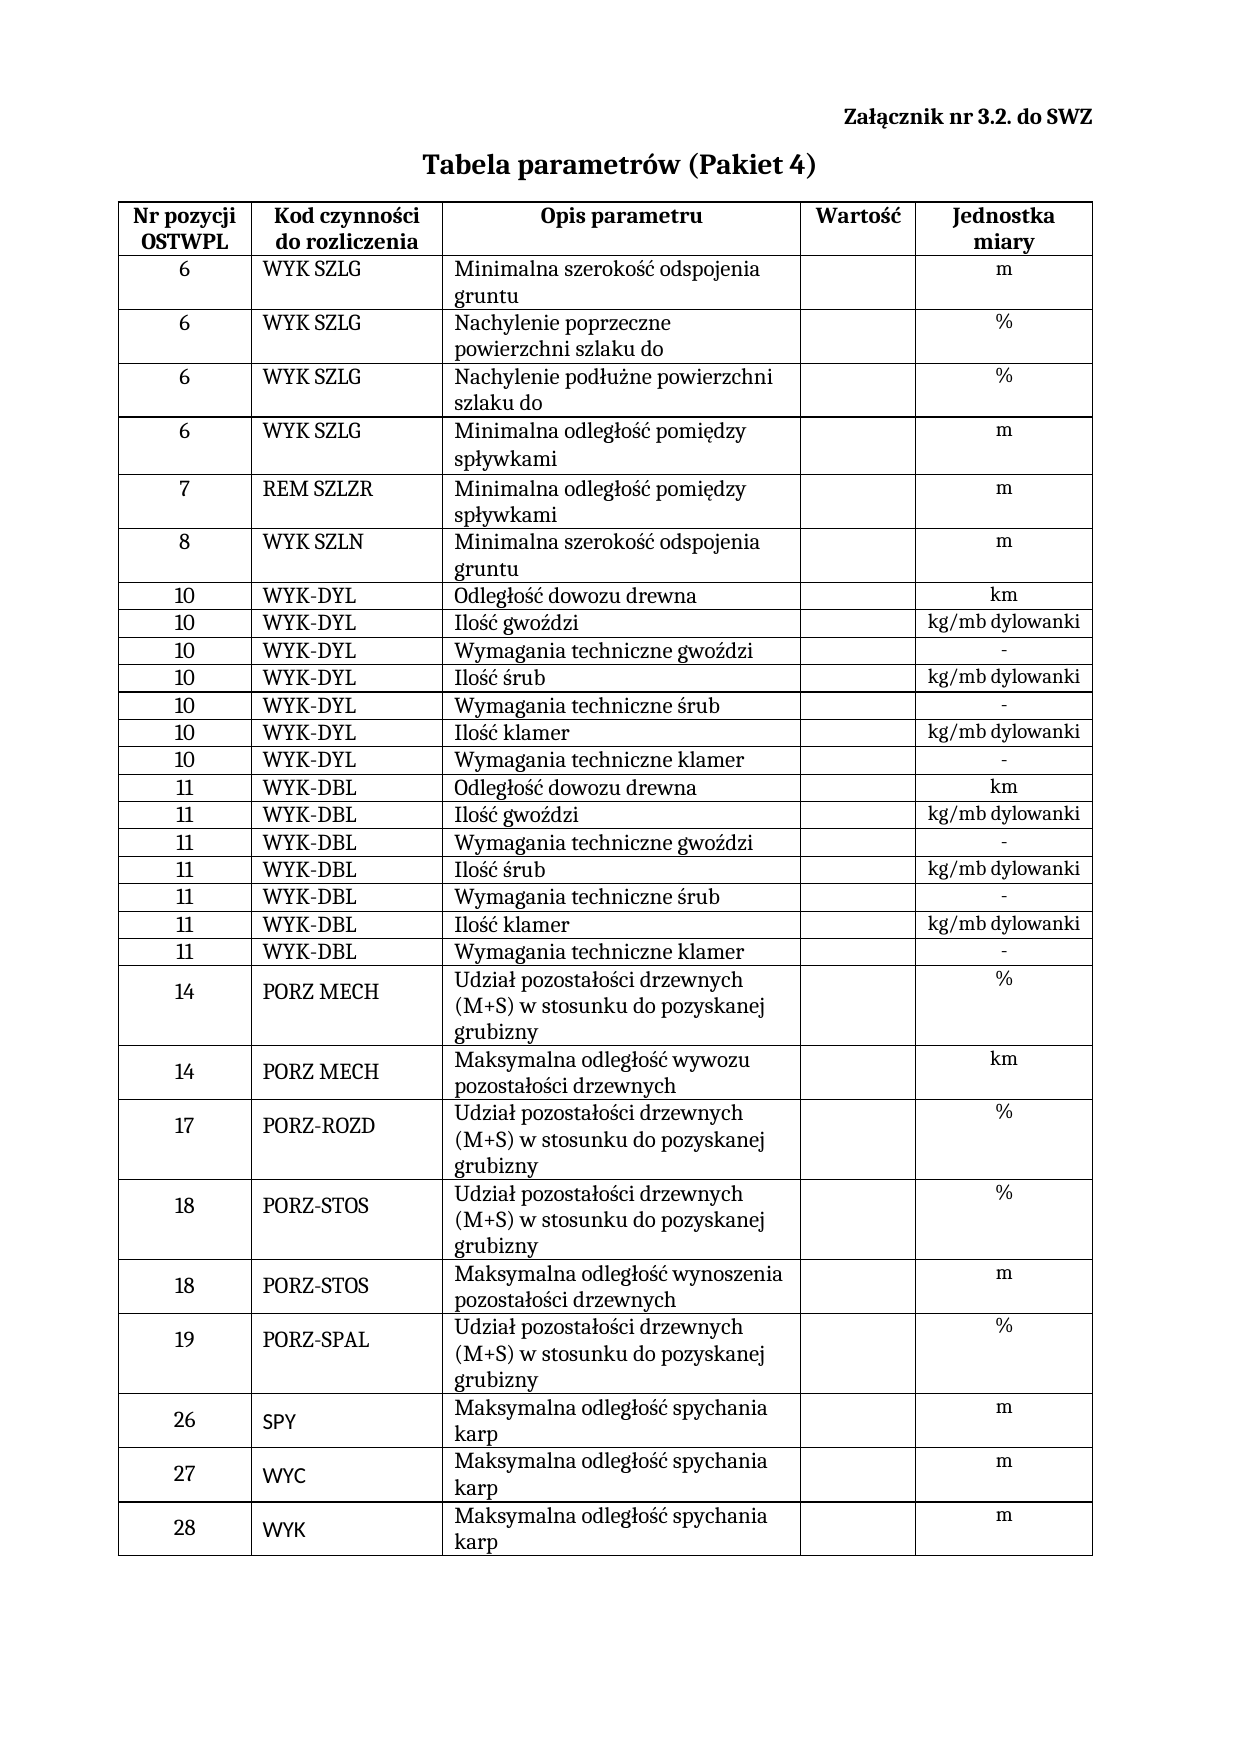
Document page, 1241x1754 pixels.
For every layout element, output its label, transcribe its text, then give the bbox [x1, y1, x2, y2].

table_cell m [916, 256, 1092, 309]
table_cell WYK-DYL [252, 638, 442, 664]
table_cell 11 [119, 884, 251, 911]
table_cell [801, 802, 915, 828]
table_header Jednostka miary [916, 203, 1092, 255]
table_cell WYK-DYL [252, 665, 442, 691]
table_cell 11 [119, 802, 251, 828]
table_cell m [916, 1503, 1092, 1555]
table_cell Nachylenie podłużne powierzchni szlaku do [443, 364, 800, 416]
table_cell [801, 310, 915, 363]
table_cell WYK SZLG [252, 418, 442, 474]
table_cell Wymagania techniczne śrub [443, 693, 800, 719]
table_cell WYK-DBL [252, 857, 442, 883]
table_cell [801, 665, 915, 691]
table_cell Wymagania techniczne gwoździ [443, 829, 800, 856]
table_cell % [916, 1180, 1092, 1259]
table_cell WYK SZLG [252, 364, 442, 416]
table_cell 8 [119, 529, 251, 582]
table_cell Udział pozostałości drzewnych (M+S) w stosunku do pozyskanej grubizny [443, 1100, 800, 1179]
table_cell kg/mb dylowanki [916, 610, 1092, 637]
table_cell [801, 418, 915, 474]
table_cell 26 [119, 1394, 251, 1447]
table_cell km [916, 1046, 1092, 1099]
table_cell - [916, 693, 1092, 719]
table_cell kg/mb dylowanki [916, 665, 1092, 691]
table_cell PORZ MECH [252, 966, 442, 1045]
table_cell 7 [119, 475, 251, 528]
table_cell Maksymalna odległość spychania karp [443, 1503, 800, 1555]
table_cell Wymagania techniczne klamer [443, 747, 800, 773]
table_cell [801, 583, 915, 609]
table_cell WYK-DBL [252, 912, 442, 938]
table_cell 19 [119, 1314, 251, 1393]
table_cell [801, 1503, 915, 1555]
table_cell 28 [119, 1503, 251, 1555]
table_header Kod czynności do rozliczenia [252, 203, 442, 255]
table_cell SPY [252, 1394, 442, 1447]
table_cell [801, 1100, 915, 1179]
table_cell Ilość gwoździ [443, 802, 800, 828]
table_cell Maksymalna odległość spychania karp [443, 1394, 800, 1447]
table_cell [801, 1046, 915, 1099]
table_cell 10 [119, 665, 251, 691]
table_cell 11 [119, 775, 251, 801]
table_cell m [916, 1448, 1092, 1501]
table_cell Udział pozostałości drzewnych (M+S) w stosunku do pozyskanej grubizny [443, 966, 800, 1045]
table_cell [801, 1260, 915, 1313]
table_cell [801, 1448, 915, 1501]
table_cell [801, 638, 915, 664]
table_cell kg/mb dylowanki [916, 720, 1092, 746]
table_cell WYK-DBL [252, 829, 442, 856]
table_cell Wymagania techniczne klamer [443, 939, 800, 965]
table_cell Minimalna odległość pomiędzy spływkami [443, 418, 800, 474]
table_cell m [916, 475, 1092, 528]
table_cell [801, 912, 915, 938]
table_cell 10 [119, 583, 251, 609]
table_cell % [916, 310, 1092, 363]
table_cell [801, 775, 915, 801]
table_cell % [916, 1314, 1092, 1393]
table_cell % [916, 966, 1092, 1045]
table_cell 10 [119, 638, 251, 664]
table_cell Odległość dowozu drewna [443, 775, 800, 801]
table_cell Maksymalna odległość wynoszenia pozostałości drzewnych [443, 1260, 800, 1313]
table_cell 11 [119, 829, 251, 856]
table_cell Nachylenie poprzeczne powierzchni szlaku do [443, 310, 800, 363]
table_cell WYK-DYL [252, 583, 442, 609]
table_cell PORZ-SPAL [252, 1314, 442, 1393]
table_cell m [916, 418, 1092, 474]
table_cell Maksymalna odległość wywozu pozostałości drzewnych [443, 1046, 800, 1099]
table_cell - [916, 638, 1092, 664]
table_header Wartość [801, 203, 915, 255]
table_cell WYK-DYL [252, 693, 442, 719]
table_cell Minimalna odległość pomiędzy spływkami [443, 475, 800, 528]
table_cell [801, 747, 915, 773]
table_cell 10 [119, 610, 251, 637]
table_cell 17 [119, 1100, 251, 1179]
table_cell 11 [119, 857, 251, 883]
table_cell [801, 693, 915, 719]
table_cell kg/mb dylowanki [916, 802, 1092, 828]
table_cell kg/mb dylowanki [916, 912, 1092, 938]
table_cell Ilość klamer [443, 720, 800, 746]
table_cell [801, 610, 915, 637]
table_cell 14 [119, 966, 251, 1045]
table_cell [801, 1394, 915, 1447]
table_cell m [916, 1394, 1092, 1447]
table_cell 6 [119, 310, 251, 363]
table_cell Odległość dowozu drewna [443, 583, 800, 609]
table_cell Minimalna szerokość odspojenia gruntu [443, 529, 800, 582]
table_cell Maksymalna odległość spychania karp [443, 1448, 800, 1501]
table_cell 18 [119, 1180, 251, 1259]
table_cell WYK-DBL [252, 802, 442, 828]
table_cell 11 [119, 939, 251, 965]
table_cell WYK SZLG [252, 310, 442, 363]
table_cell kg/mb dylowanki [916, 857, 1092, 883]
table_cell WYK [252, 1503, 442, 1555]
table_cell - [916, 939, 1092, 965]
table_cell PORZ-STOS [252, 1260, 442, 1313]
table_cell [801, 256, 915, 309]
table_cell 6 [119, 418, 251, 474]
table_cell [801, 939, 915, 965]
table_cell 10 [119, 747, 251, 773]
table_cell [801, 475, 915, 528]
text Tabela parametrów (Pakiet 4) [148, 148, 1093, 182]
table_cell 14 [119, 1046, 251, 1099]
table_cell m [916, 1260, 1092, 1313]
table_cell WYK-DYL [252, 747, 442, 773]
table_cell PORZ-ROZD [252, 1100, 442, 1179]
table_cell WYK SZLG [252, 256, 442, 309]
table_cell Wymagania techniczne gwoździ [443, 638, 800, 664]
table_cell 10 [119, 720, 251, 746]
table_cell 10 [119, 693, 251, 719]
table_cell [801, 720, 915, 746]
table_cell Minimalna szerokość odspojenia gruntu [443, 256, 800, 309]
table_cell [801, 857, 915, 883]
table_cell 27 [119, 1448, 251, 1501]
table_cell [801, 966, 915, 1045]
table_cell Ilość gwoździ [443, 610, 800, 637]
table_cell - [916, 884, 1092, 911]
table_cell km [916, 775, 1092, 801]
table_cell 18 [119, 1260, 251, 1313]
table_header Nr pozycji OSTWPL [119, 203, 251, 255]
table_cell REM SZLZR [252, 475, 442, 528]
table_cell [801, 1314, 915, 1393]
table_cell WYK-DBL [252, 939, 442, 965]
table_cell WYK SZLN [252, 529, 442, 582]
table_cell Ilość śrub [443, 857, 800, 883]
table_cell - [916, 829, 1092, 856]
table_cell PORZ-STOS [252, 1180, 442, 1259]
table_header Opis parametru [443, 203, 800, 255]
table_cell WYK-DBL [252, 775, 442, 801]
table_cell WYK-DYL [252, 720, 442, 746]
table_cell WYC [252, 1448, 442, 1501]
table_cell WYK-DYL [252, 610, 442, 637]
table_cell 6 [119, 256, 251, 309]
table_cell [801, 1180, 915, 1259]
table_cell Udział pozostałości drzewnych (M+S) w stosunku do pozyskanej grubizny [443, 1180, 800, 1259]
table_cell [801, 884, 915, 911]
table_cell Ilość klamer [443, 912, 800, 938]
table_cell Udział pozostałości drzewnych (M+S) w stosunku do pozyskanej grubizny [443, 1314, 800, 1393]
table_cell % [916, 364, 1092, 416]
table_cell WYK-DBL [252, 884, 442, 911]
table_cell km [916, 583, 1092, 609]
table_cell [801, 829, 915, 856]
table_cell 6 [119, 364, 251, 416]
table_cell Ilość śrub [443, 665, 800, 691]
table_cell [801, 529, 915, 582]
table_cell PORZ MECH [252, 1046, 442, 1099]
table_cell m [916, 529, 1092, 582]
text Załącznik nr 3.2. do SWZ [148, 103, 1093, 130]
table_cell [801, 364, 915, 416]
table_cell Wymagania techniczne śrub [443, 884, 800, 911]
table_cell - [916, 747, 1092, 773]
table_cell % [916, 1100, 1092, 1179]
table_cell 11 [119, 912, 251, 938]
